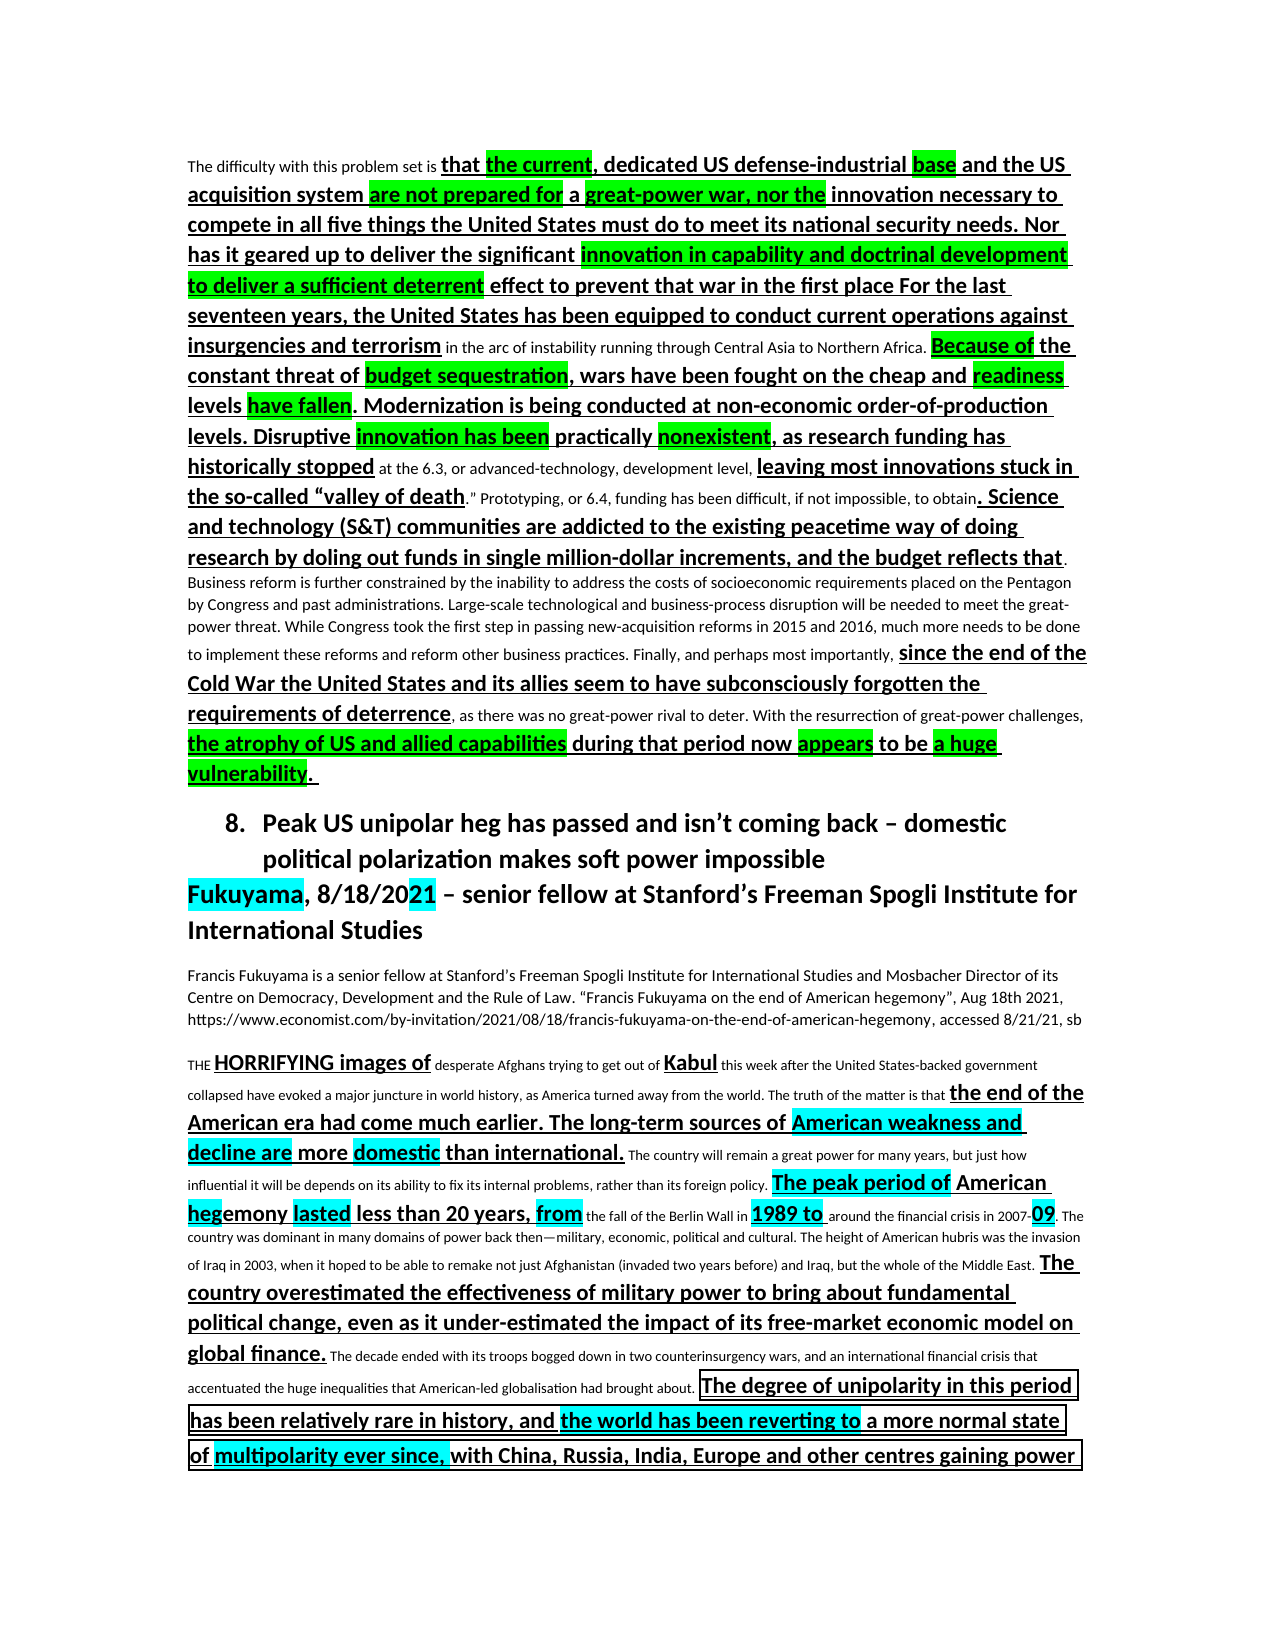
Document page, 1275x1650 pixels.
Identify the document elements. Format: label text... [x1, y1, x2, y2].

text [187, 1048, 1087, 1471]
subtitle Peak US unipolar heg has passed and isn’t coming back – domestic political polarization makes soft power impossible [225, 806, 1087, 875]
text Francis Fukuyama is a senior fellow at Stanford’s Freeman Spogli Institute for International Studies and Mosbacher Director of its Centre on Democracy, Development and the Rule of Law. “Francis Fukuyama on the end of American hegemony”, Aug 18th 2021, https://www.economist.com/by-invitation/2021/08/18/francis-fukuyama-on-the-end-of-american-hegemony, accessed 8/21/21, sb [187, 965, 1087, 1029]
text The difficulty with this problem set is that the current, dedicated US defense-industrial base and the US acquisition system are not prepared for a great-power war, nor the innovation necessary to compete in all five things the United States must do to meet its national security needs. Nor has it geared up to deliver the significant innovation in capability and doctrinal development to deliver a sufficient deterrent effect to prevent that war in the first place For the last seventeen years, the United States has been equipped to conduct current operations against insurgencies and terrorism in the arc of instability running through Central Asia to Northern Africa. Because of the constant threat of budget sequestration, wars have been fought on the cheap and readiness levels have fallen. Modernization is being conducted at non-economic order-of-production levels. Disruptive innovation has been practically nonexistent, as research funding has historically stopped at the 6.3, or advanced-technology, development level, leaving most innovations stuck in the so-called “valley of death.” Prototyping, or 6.4, funding has been difficult, if not impossible, to obtain. Science and technology (S&T) communities are addicted to the existing peacetime way of doing research by doling out funds in single million-dollar increments, and the budget reflects that. Business reform is further constrained by the inability to address the costs of socioeconomic requirements placed on the Pentagon by Congress and past administrations. Large-scale technological and business-process disruption will be needed to meet the great-power threat. While Congress took the first step in passing new-acquisition reforms in 2015 and 2016, much more needs to be done to implement these reforms and reform other business practices. Finally, and perhaps most importantly, since the end of the Cold War the United States and its allies seem to have subconsciously forgotten the requirements of deterrence, as there was no great-power rival to deter. With the resurrection of great-power challenges, the atrophy of US and allied capabilities during that period now appears to be a huge vulnerability. [187, 150, 1087, 787]
text Fukuyama, 8/18/2021 – senior fellow at Stanford’s Freeman Spogli Institute for International Studies [187, 877, 1087, 946]
